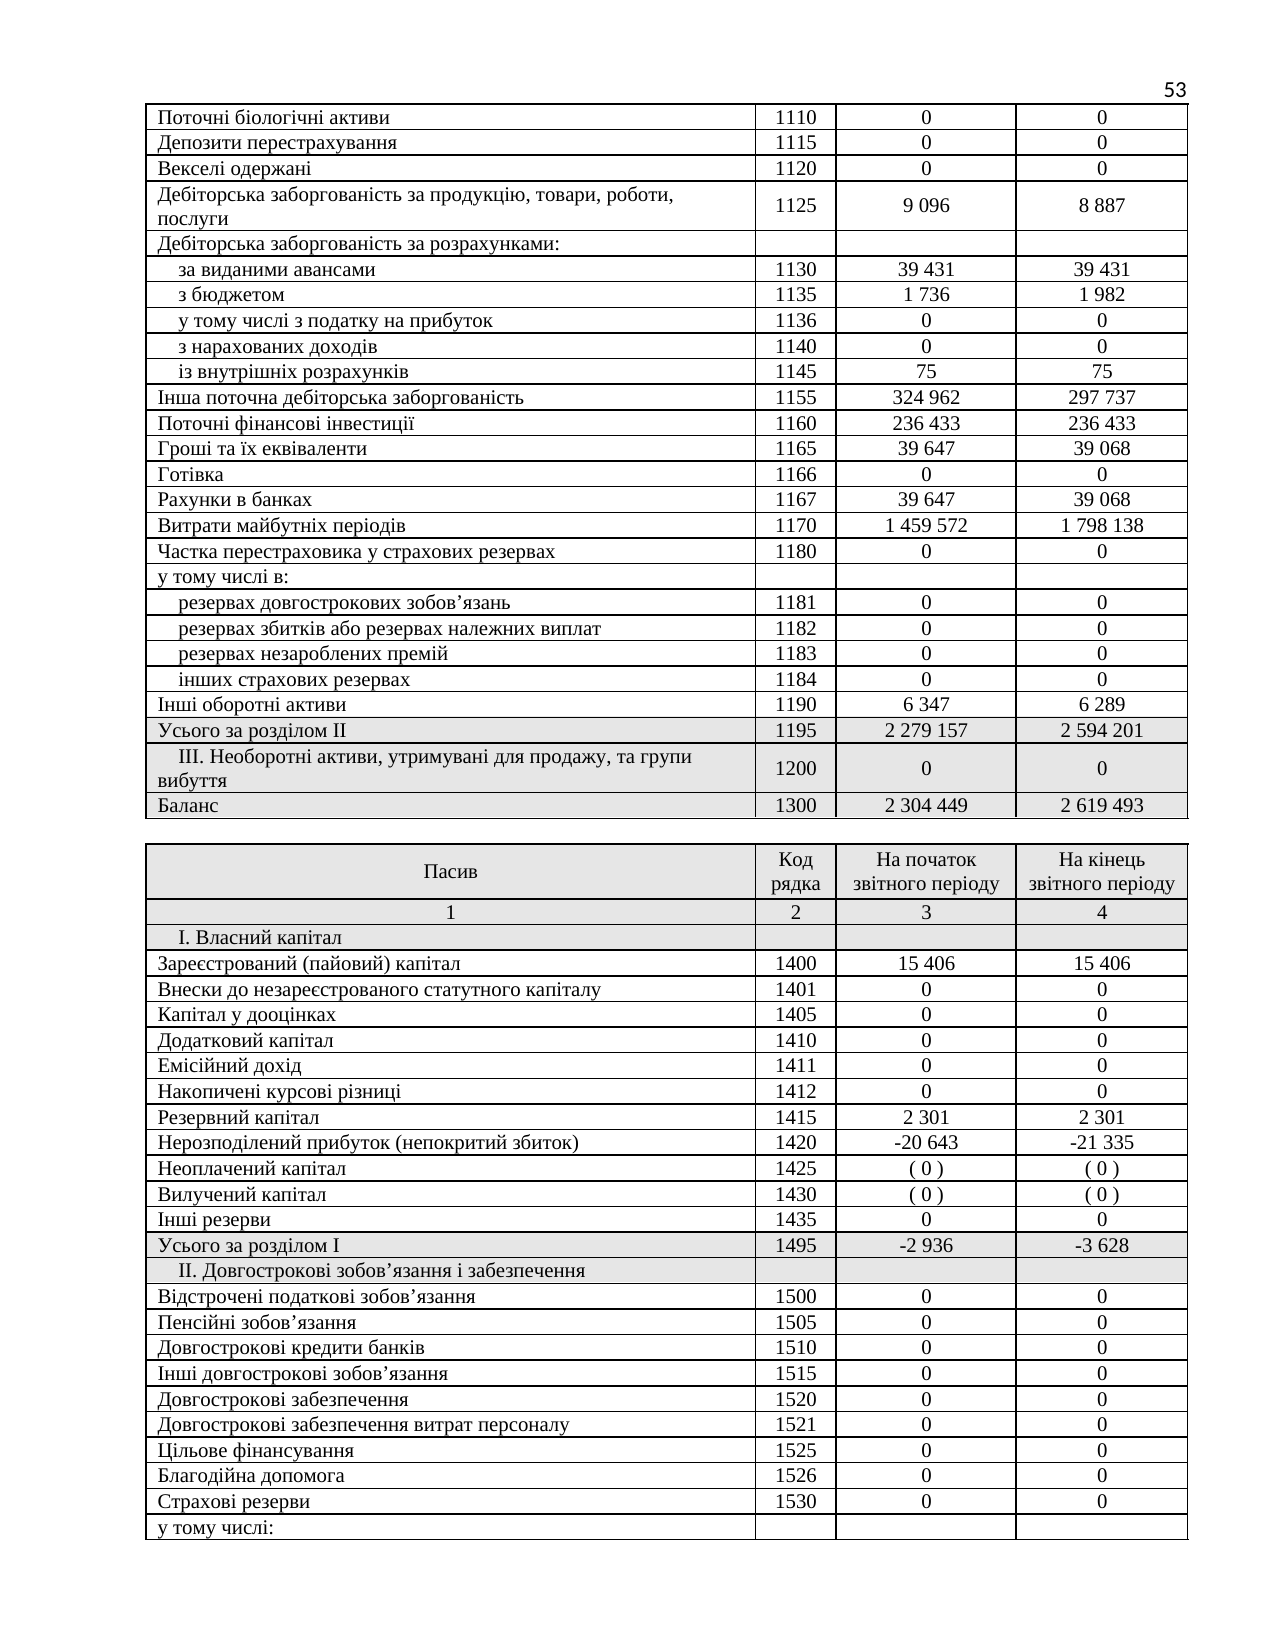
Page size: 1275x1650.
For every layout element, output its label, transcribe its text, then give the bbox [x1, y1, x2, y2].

table_cell 1130 [756, 257, 835, 281]
table_cell -21 335 [1017, 1130, 1187, 1154]
table_cell [837, 1258, 1015, 1282]
table_cell Цільове фінансування [147, 1438, 755, 1462]
table_cell 0 [837, 616, 1015, 639]
table_cell 1160 [756, 411, 835, 434]
table_cell 1415 [756, 1105, 835, 1129]
table_cell Вилучений капітал [147, 1182, 755, 1206]
table_cell 1180 [756, 539, 835, 563]
table_cell -2 936 [837, 1233, 1015, 1257]
table_cell Резервний капітал [147, 1105, 755, 1129]
table_cell 3 [837, 900, 1015, 924]
table_cell 0 [1017, 1002, 1187, 1026]
table_cell 8 887 [1017, 182, 1187, 229]
table_cell 0 [837, 1463, 1015, 1487]
table_cell 0 [1017, 462, 1187, 486]
table_cell [756, 564, 835, 588]
table_cell Страхові резерви [147, 1489, 755, 1513]
table_cell із внутрішніх розрахунків [147, 359, 755, 383]
table_cell 1165 [756, 436, 835, 460]
table_cell резервах незароблених премій [147, 641, 755, 665]
table_cell 39 647 [837, 436, 1015, 460]
table_cell Накопичені курсові різниці [147, 1079, 755, 1103]
table_cell Інші довгострокові зобов’язання [147, 1361, 755, 1385]
table_cell 1182 [756, 616, 835, 639]
table_cell 0 [837, 667, 1015, 691]
table_cell 0 [1017, 641, 1187, 665]
table_cell 1181 [756, 590, 835, 614]
table_cell Дебіторська заборгованість за продукцію, товари, роботи, послуги [147, 182, 755, 229]
table_cell 0 [837, 1412, 1015, 1436]
table_cell [1017, 925, 1187, 949]
table_cell з нарахованих доходів [147, 334, 755, 358]
table_cell 0 [837, 1387, 1015, 1411]
table_cell ІІ. Довгострокові зобов’язання і забезпечення [147, 1258, 755, 1282]
table_cell 0 [837, 1361, 1015, 1385]
table_cell у тому числі: [147, 1515, 755, 1539]
table_cell Відстрочені податкові зобов’язання [147, 1284, 755, 1308]
table_cell 2 619 493 [1017, 793, 1187, 817]
table_cell 0 [1017, 1412, 1187, 1436]
table_cell [1017, 564, 1187, 588]
table_cell 15 406 [1017, 951, 1187, 975]
table_cell 236 433 [837, 411, 1015, 434]
table_cell [756, 1515, 835, 1539]
table_cell 0 [1017, 105, 1187, 129]
table_cell Депозити перестрахування [147, 130, 755, 154]
table_cell 1120 [756, 156, 835, 180]
table_cell 0 [837, 462, 1015, 486]
table_cell Інші резерви [147, 1207, 755, 1231]
table_cell 2 [756, 900, 835, 924]
table_cell 0 [1017, 130, 1187, 154]
table_cell І. Власний капітал [147, 925, 755, 949]
table_cell 0 [1017, 539, 1187, 563]
table_cell 2 304 449 [837, 793, 1015, 817]
table_cell 1430 [756, 1182, 835, 1206]
table_cell Векселі одержані [147, 156, 755, 180]
table_cell 1140 [756, 334, 835, 358]
table_cell Гроші та їх еквіваленти [147, 436, 755, 460]
table_cell Поточні біологічні активи [147, 105, 755, 129]
table_cell 0 [1017, 156, 1187, 180]
table_cell 1166 [756, 462, 835, 486]
table_cell 1515 [756, 1361, 835, 1385]
table_cell 1184 [756, 667, 835, 691]
table_cell Довгострокові кредити банків [147, 1335, 755, 1359]
table_cell 1520 [756, 1387, 835, 1411]
table_cell 0 [837, 1028, 1015, 1052]
table_cell 1500 [756, 1284, 835, 1308]
table_cell 0 [1017, 590, 1187, 614]
table_cell 75 [837, 359, 1015, 383]
table_cell 0 [837, 1284, 1015, 1308]
table_cell 39 431 [1017, 257, 1187, 281]
table_cell 0 [1017, 1310, 1187, 1334]
table_cell 1135 [756, 282, 835, 306]
table_cell 236 433 [1017, 411, 1187, 434]
table_cell 0 [837, 1079, 1015, 1103]
table_cell 1505 [756, 1310, 835, 1334]
table_cell 2 279 157 [837, 718, 1015, 742]
table_cell 1412 [756, 1079, 835, 1103]
table_cell [1017, 1515, 1187, 1539]
table_cell 39 068 [1017, 487, 1187, 511]
table_cell 1435 [756, 1207, 835, 1231]
table_cell 0 [837, 130, 1015, 154]
table_cell 1300 [756, 793, 835, 817]
table_cell ( 0 ) [1017, 1182, 1187, 1206]
table_cell ( 0 ) [837, 1156, 1015, 1180]
table_cell Нерозподілений прибуток (непокритий збиток) [147, 1130, 755, 1154]
table_cell 1125 [756, 182, 835, 229]
table_cell 0 [1017, 308, 1187, 332]
table_cell 1183 [756, 641, 835, 665]
table_cell 0 [837, 1438, 1015, 1462]
table_cell Капітал у дооцінках [147, 1002, 755, 1026]
table_cell 1190 [756, 692, 835, 716]
table_cell 0 [1017, 1028, 1187, 1052]
table_cell 0 [1017, 1463, 1187, 1487]
table_cell 0 [837, 1310, 1015, 1334]
table_cell 1167 [756, 487, 835, 511]
table_cell [756, 231, 835, 255]
table_cell Інші оборотні активи [147, 692, 755, 716]
table_cell 39 431 [837, 257, 1015, 281]
table_cell резервах довгострокових зобов’язань [147, 590, 755, 614]
table_cell [756, 925, 835, 949]
table_cell 6 347 [837, 692, 1015, 716]
table_cell 1 982 [1017, 282, 1187, 306]
table_cell 0 [1017, 1438, 1187, 1462]
table_cell 39 068 [1017, 436, 1187, 460]
table_cell [1017, 231, 1187, 255]
table_cell Усього за розділом ІІ [147, 718, 755, 742]
table_cell Емісійний дохід [147, 1053, 755, 1077]
table_cell Усього за розділом І [147, 1233, 755, 1257]
table_cell у тому числі з податку на прибуток [147, 308, 755, 332]
table_cell за виданими авансами [147, 257, 755, 281]
table_cell 1410 [756, 1028, 835, 1052]
table_cell Благодійна допомога [147, 1463, 755, 1487]
table_cell 0 [1017, 744, 1187, 792]
table_cell Зареєстрований (пайовий) капітал [147, 951, 755, 975]
table_cell 0 [1017, 1284, 1187, 1308]
table_cell Поточні фінансові інвестиції [147, 411, 755, 434]
table_cell інших страхових резервах [147, 667, 755, 691]
table_cell 0 [837, 1002, 1015, 1026]
table_cell 1200 [756, 744, 835, 792]
table_cell [1017, 1258, 1187, 1282]
table_cell Довгострокові забезпечення [147, 1387, 755, 1411]
table_cell 1 736 [837, 282, 1015, 306]
table_header Пасив [147, 845, 755, 898]
table_cell з бюджетом [147, 282, 755, 306]
table_cell ( 0 ) [837, 1182, 1015, 1206]
table_cell 0 [837, 590, 1015, 614]
table_cell Неоплачений капітал [147, 1156, 755, 1180]
table_cell 0 [1017, 616, 1187, 639]
table_cell Інша поточна дебіторська заборгованість [147, 385, 755, 409]
table_cell 0 [1017, 1335, 1187, 1359]
table_cell резервах збитків або резервах належних виплат [147, 616, 755, 639]
table_cell 1530 [756, 1489, 835, 1513]
table_cell 297 737 [1017, 385, 1187, 409]
table_cell 1401 [756, 977, 835, 1001]
table_cell 15 406 [837, 951, 1015, 975]
table_cell 324 962 [837, 385, 1015, 409]
table_cell 75 [1017, 359, 1187, 383]
table_cell Витрати майбутніх періодів [147, 513, 755, 537]
table_cell 0 [1017, 977, 1187, 1001]
table_cell 0 [1017, 1361, 1187, 1385]
table_cell у тому числі в: [147, 564, 755, 588]
table_cell 1400 [756, 951, 835, 975]
table_cell 2 301 [837, 1105, 1015, 1129]
table_cell 4 [1017, 900, 1187, 924]
table_cell ( 0 ) [1017, 1156, 1187, 1180]
table_cell 1495 [756, 1233, 835, 1257]
table_cell Внески до незареєстрованого статутного капіталу [147, 977, 755, 1001]
table_cell 0 [1017, 1053, 1187, 1077]
table_cell -3 628 [1017, 1233, 1187, 1257]
table_cell 0 [1017, 334, 1187, 358]
table_cell 1155 [756, 385, 835, 409]
table_cell 2 594 201 [1017, 718, 1187, 742]
table_cell 1110 [756, 105, 835, 129]
table_cell 1510 [756, 1335, 835, 1359]
table_cell 0 [1017, 1079, 1187, 1103]
table_cell 0 [837, 1335, 1015, 1359]
table_cell Дебіторська заборгованість за розрахунками: [147, 231, 755, 255]
table_header На початок звітного періоду [837, 845, 1015, 898]
table_cell 0 [837, 334, 1015, 358]
table_cell Додатковий капітал [147, 1028, 755, 1052]
table_cell Частка перестраховика у страхових резервах [147, 539, 755, 563]
table_cell Довгострокові забезпечення витрат персоналу [147, 1412, 755, 1436]
table_cell 0 [837, 156, 1015, 180]
table_cell 0 [1017, 667, 1187, 691]
table_cell 1 459 572 [837, 513, 1015, 537]
table_cell [756, 1258, 835, 1282]
table_cell 9 096 [837, 182, 1015, 229]
table_cell Баланс [147, 793, 755, 817]
table_cell -20 643 [837, 1130, 1015, 1154]
table_cell Пенсійні зобов’язання [147, 1310, 755, 1334]
table_cell 0 [1017, 1207, 1187, 1231]
table_header На кінець звітного періоду [1017, 845, 1187, 898]
table_cell 1195 [756, 718, 835, 742]
table_cell [837, 1515, 1015, 1539]
table_cell 1 [147, 900, 755, 924]
table_cell ІІІ. Необоротні активи, утримувані для продажу, та групи вибуття [147, 744, 755, 792]
table_cell 1420 [756, 1130, 835, 1154]
table_cell 39 647 [837, 487, 1015, 511]
table_cell 0 [837, 1053, 1015, 1077]
table_header Код рядка [756, 845, 835, 898]
table_cell 1115 [756, 130, 835, 154]
table_cell 1526 [756, 1463, 835, 1487]
table_cell 0 [837, 1489, 1015, 1513]
table_cell 0 [1017, 1387, 1187, 1411]
table_cell 1145 [756, 359, 835, 383]
table_cell 0 [837, 539, 1015, 563]
table_cell 1405 [756, 1002, 835, 1026]
table_cell [837, 231, 1015, 255]
table_cell 0 [1017, 1489, 1187, 1513]
table_cell 0 [837, 1207, 1015, 1231]
table_cell 2 301 [1017, 1105, 1187, 1129]
table_cell 0 [837, 641, 1015, 665]
table_cell 1411 [756, 1053, 835, 1077]
table_cell 6 289 [1017, 692, 1187, 716]
table_cell Готівка [147, 462, 755, 486]
table_cell [837, 564, 1015, 588]
table_cell 1 798 138 [1017, 513, 1187, 537]
table_cell Рахунки в банках [147, 487, 755, 511]
table_cell [837, 925, 1015, 949]
table_cell 1136 [756, 308, 835, 332]
table_cell 0 [837, 308, 1015, 332]
table_cell 1525 [756, 1438, 835, 1462]
table_cell 1521 [756, 1412, 835, 1436]
table_cell 1425 [756, 1156, 835, 1180]
table_cell 0 [837, 105, 1015, 129]
table_cell 1170 [756, 513, 835, 537]
table_cell 0 [837, 977, 1015, 1001]
table_cell 0 [837, 744, 1015, 792]
